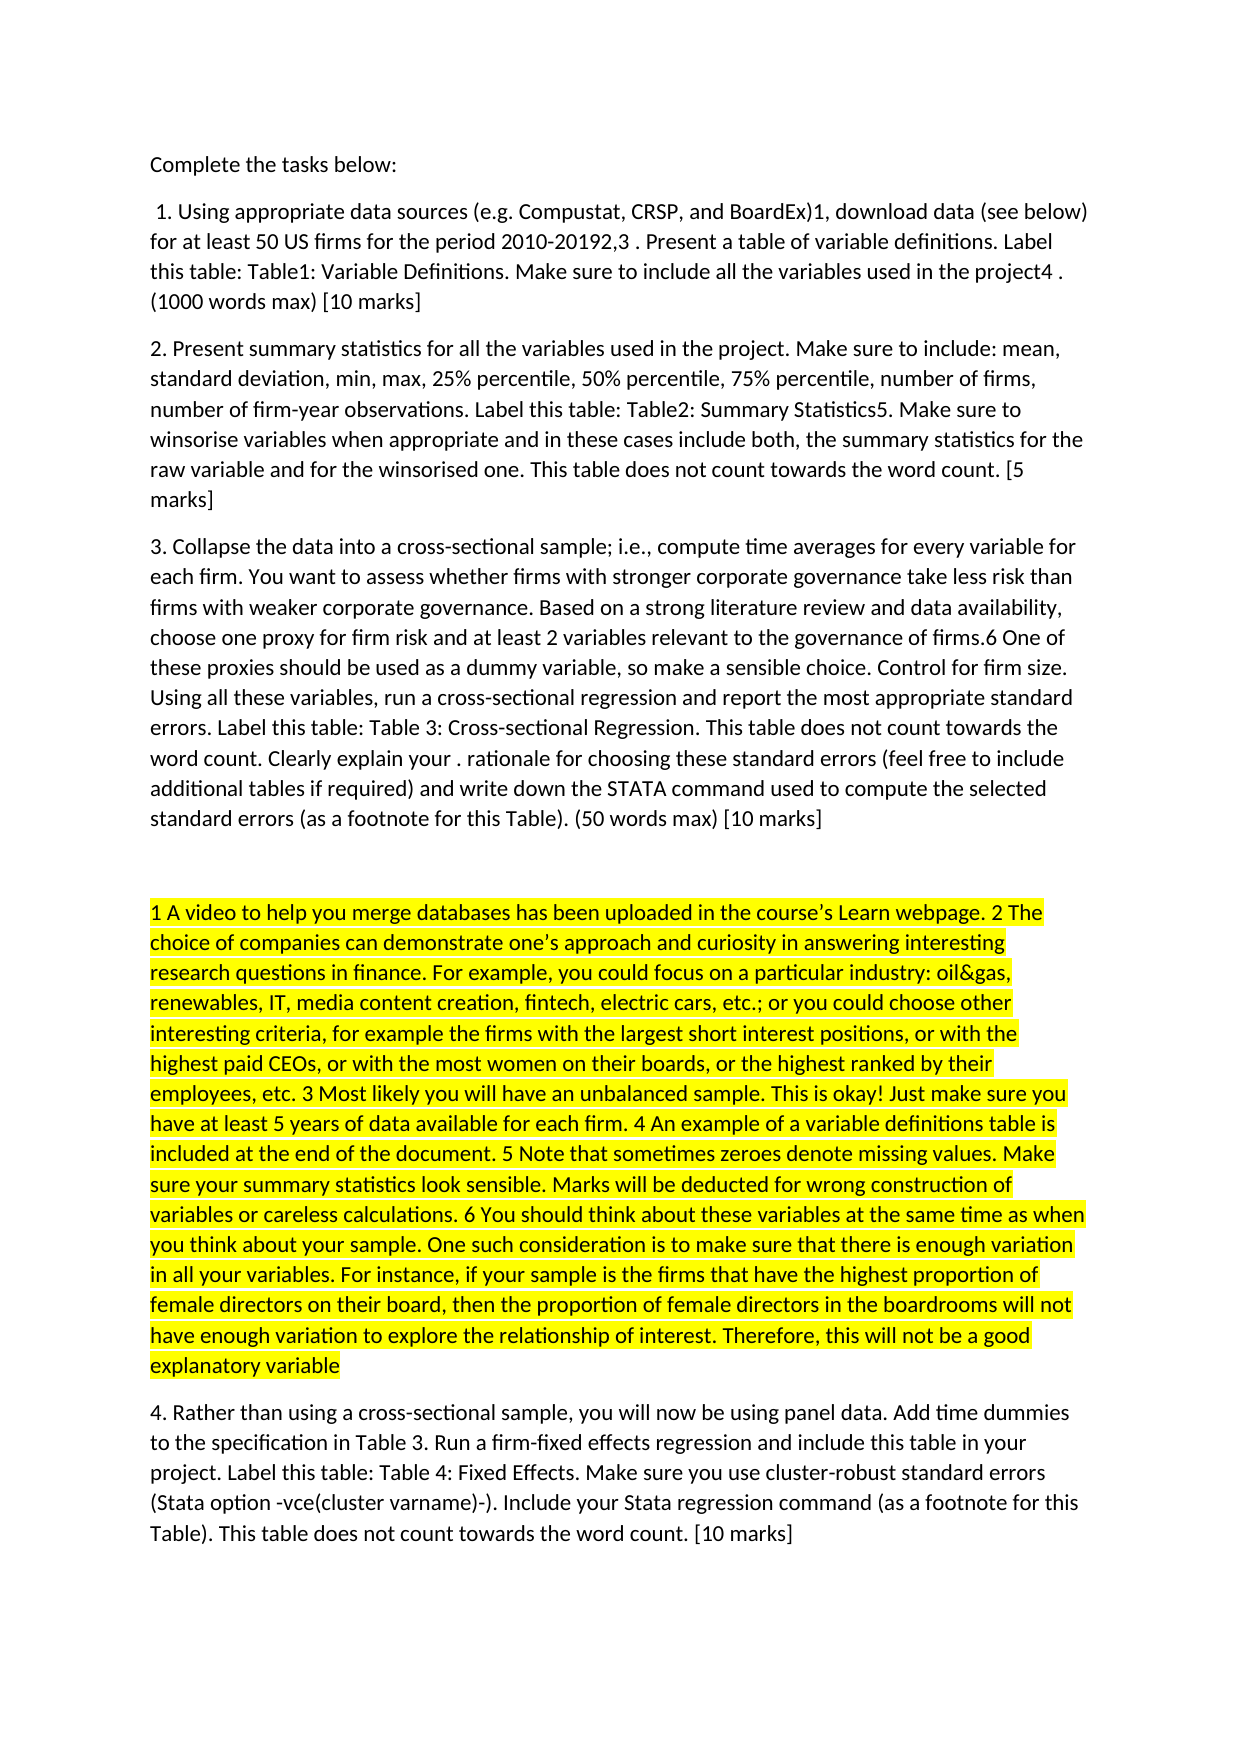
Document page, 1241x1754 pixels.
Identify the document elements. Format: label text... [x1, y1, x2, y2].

text 1. Using appropriate data sources (e.g. Compustat, CRSP, and BoardEx)1, download data (see below) for at least 50 US firms for the period 2010-20192,3 . Present a table of variable definitions. Label this table: Table1: Variable Definitions. Make sure to include all the variables used in the project4 . (1000 words max) [10 marks] [150, 197, 1090, 316]
text Complete the tasks below: [150, 150, 1090, 178]
text 4. Rather than using a cross-sectional sample, you will now be using panel data. Add time dummies to the specification in Table 3. Run a firm-fixed effects regression and include this table in your project. Label this table: Table 4: Fixed Effects. Make sure you use cluster-robust standard errors (Stata option -vce(cluster varname)-). Include your Stata regression command (as a footnote for this Table). This table does not count towards the word count. [10 marks] [150, 1398, 1090, 1547]
text 3. Collapse the data into a cross-sectional sample; i.e., compute time averages for every variable for each firm. You want to assess whether firms with stronger corporate governance take less risk than firms with weaker corporate governance. Based on a strong literature review and data availability, choose one proxy for firm risk and at least 2 variables relevant to the governance of firms.6 One of these proxies should be used as a dummy variable, so make a sensible choice. Control for firm size. Using all these variables, run a cross-sectional regression and report the most appropriate standard errors. Label this table: Table 3: Cross-sectional Regression. This table does not count towards the word count. Clearly explain your . rationale for choosing these standard errors (feel free to include additional tables if required) and write down the STATA command used to compute the selected standard errors (as a footnote for this Table). (50 words max) [10 marks] [150, 532, 1090, 832]
text 1 A video to help you merge databases has been uploaded in the course’s Learn webpage. 2 The choice of companies can demonstrate one’s approach and curiosity in answering interesting research questions in finance. For example, you could focus on a particular industry: oil&gas, renewables, IT, media content creation, fintech, electric cars, etc.; or you could choose other interesting criteria, for example the firms with the largest short interest positions, or with the highest paid CEOs, or with the most women on their boards, or the highest ranked by their employees, etc. 3 Most likely you will have an unbalanced sample. This is okay! Just make sure you have at least 5 years of data available for each firm. 4 An example of a variable definitions table is included at the end of the document. 5 Note that sometimes zeroes denote missing values. Make sure your summary statistics look sensible. Marks will be deducted for wrong construction of variables or careless calculations. 6 You should think about these variables at the same time as when you think about your sample. One such consideration is to make sure that there is enough variation in all your variables. For instance, if your sample is the firms that have the highest proportion of female directors on their board, then the proportion of female directors in the boardrooms will not have enough variation to explore the relationship of interest. Therefore, this will not be a good explanatory variable [150, 898, 1090, 1379]
text 2. Present summary statistics for all the variables used in the project. Make sure to include: mean, standard deviation, min, max, 25% percentile, 50% percentile, 75% percentile, number of firms, number of firm-year observations. Label this table: Table2: Summary Statistics5. Make sure to winsorise variables when appropriate and in these cases include both, the summary statistics for the raw variable and for the winsorised one. This table does not count towards the word count. [5 marks] [150, 334, 1090, 513]
